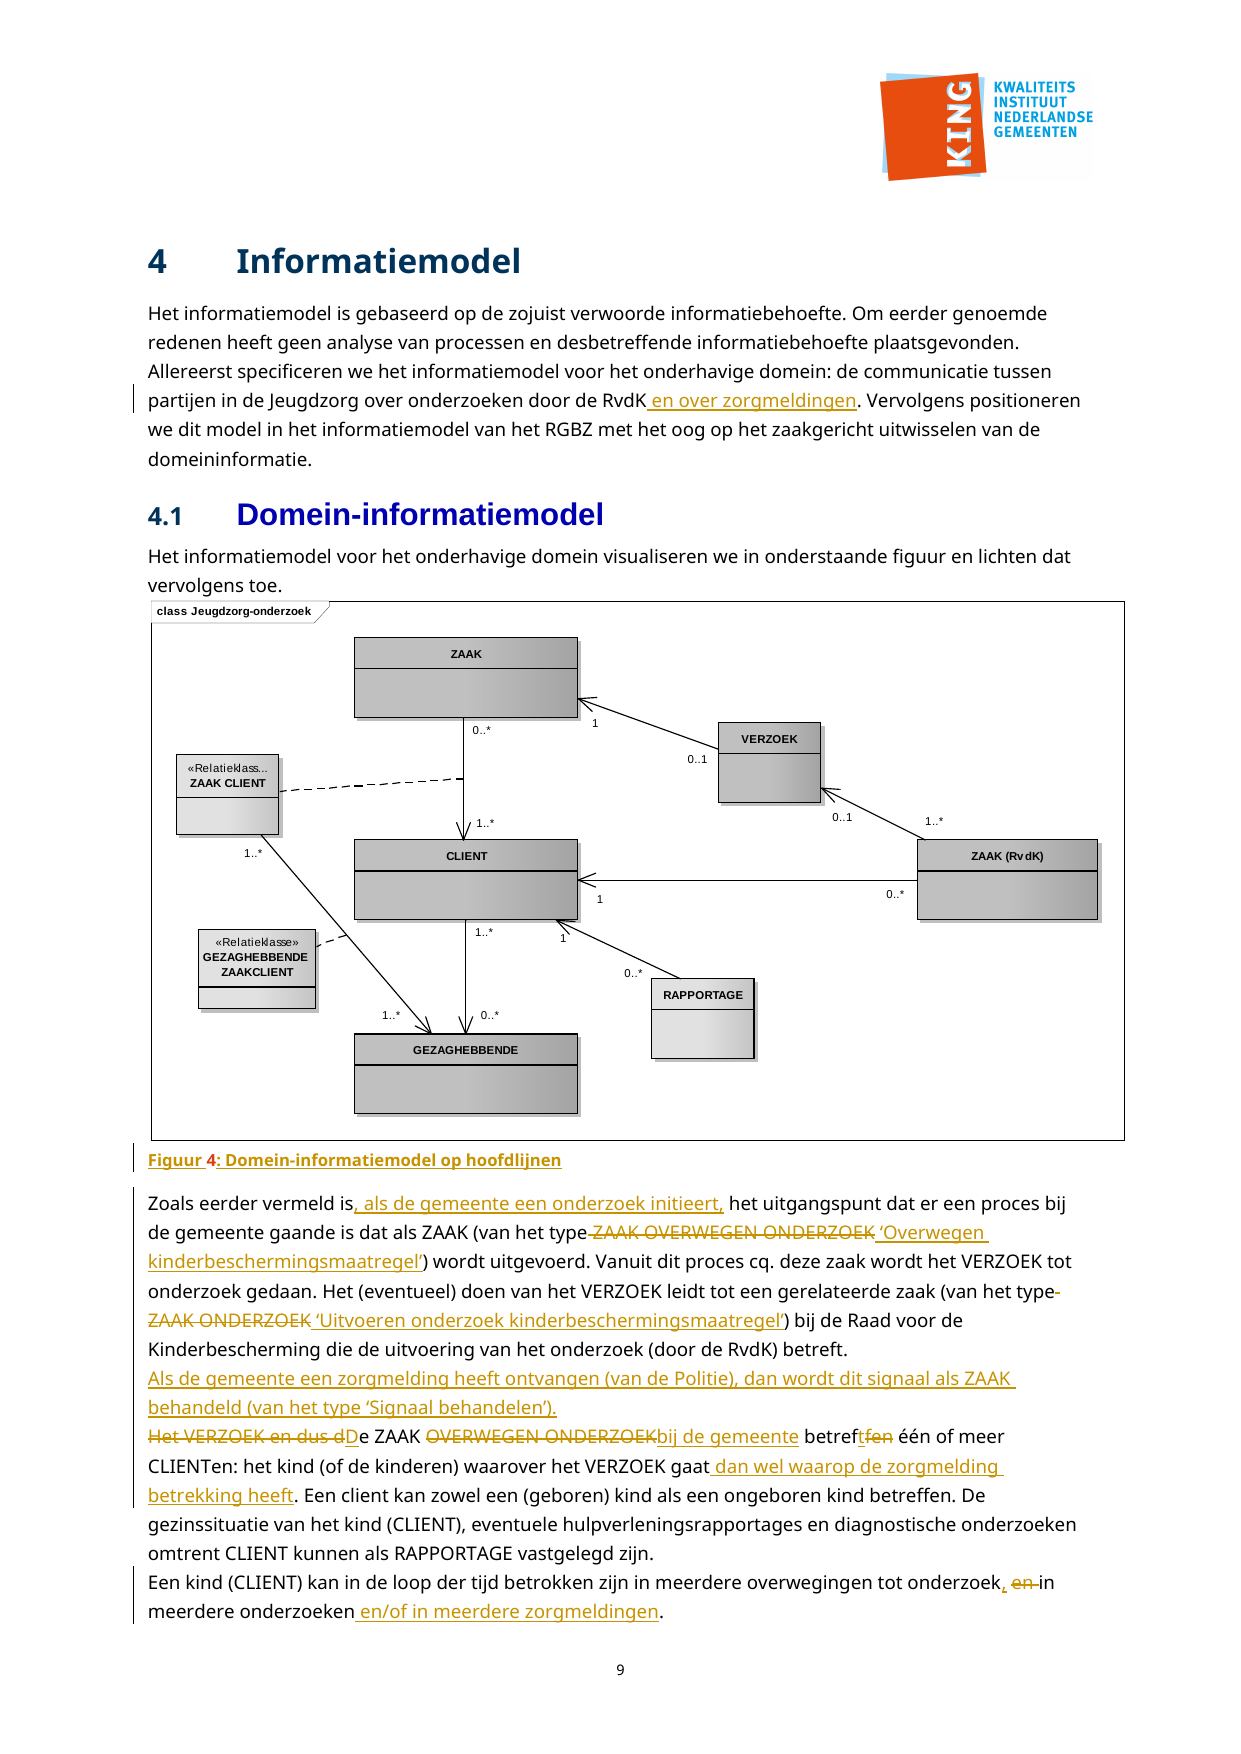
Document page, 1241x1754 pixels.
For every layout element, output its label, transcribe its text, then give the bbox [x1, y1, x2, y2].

text Allereerst specificeren we het informatiemodel voor het onderhavige domein: de communicatie tussen partijen in de Jeugdzorg over onderzoeken door de RvdK. Vervolgens positioneren we dit model in het informatiemodel van het RGBZ met het oog op het zaakgericht uitwisselen van de domeininformatie. [148, 355, 1092, 471]
text Het informatiemodel is gebaseerd op de zojuist verwoorde informatiebehoefte. Om eerder genoemde redenen heeft geen analyse van processen en desbetreffende informatiebehoefte plaatsgevonden. [148, 296, 1092, 355]
text Zoals eerder vermeld is het uitgangspunt dat er een proces bij de gemeente gaande is dat als ZAAK (van het type) wordt uitgevoerd. Vanuit dit proces cq. deze zaak wordt het VERZOEK tot onderzoek gedaan. Het (eventueel) doen van het VERZOEK leidt tot een gerelateerde zaak (van het type) bij de Raad voor de Kinderbescherming die de uitvoering van het onderzoek (door de RvdK) betreft. [148, 1187, 1092, 1362]
subtitle Informatiemodel [148, 232, 1092, 284]
text Een kind (CLIENT) kan in de loop der tijd betrokken zijn in meerdere overwegingen tot onderzoek in meerdere onderzoeken. [148, 1566, 1092, 1624]
text Het informatiemodel voor het onderhavige domein visualiseren we in onderstaande figuur en lichten dat vervolgens toe. [148, 539, 1092, 598]
text e ZAAK betref één of meer CLIENTen: het kind (of de kinderen) waarover het VERZOEK gaat. Een client kan zowel een (geboren) kind als een ongeboren kind betreffen. De gezinssituatie van het kind (CLIENT), eventuele hulpverleningsrapportages en diagnostische onderzoeken omtrent CLIENT kunnen als RAPPORTAGE vastgelegd zijn. [148, 1420, 1092, 1566]
subtitle Domein-informatiemodel [148, 496, 1092, 533]
picture [880, 73, 1093, 181]
